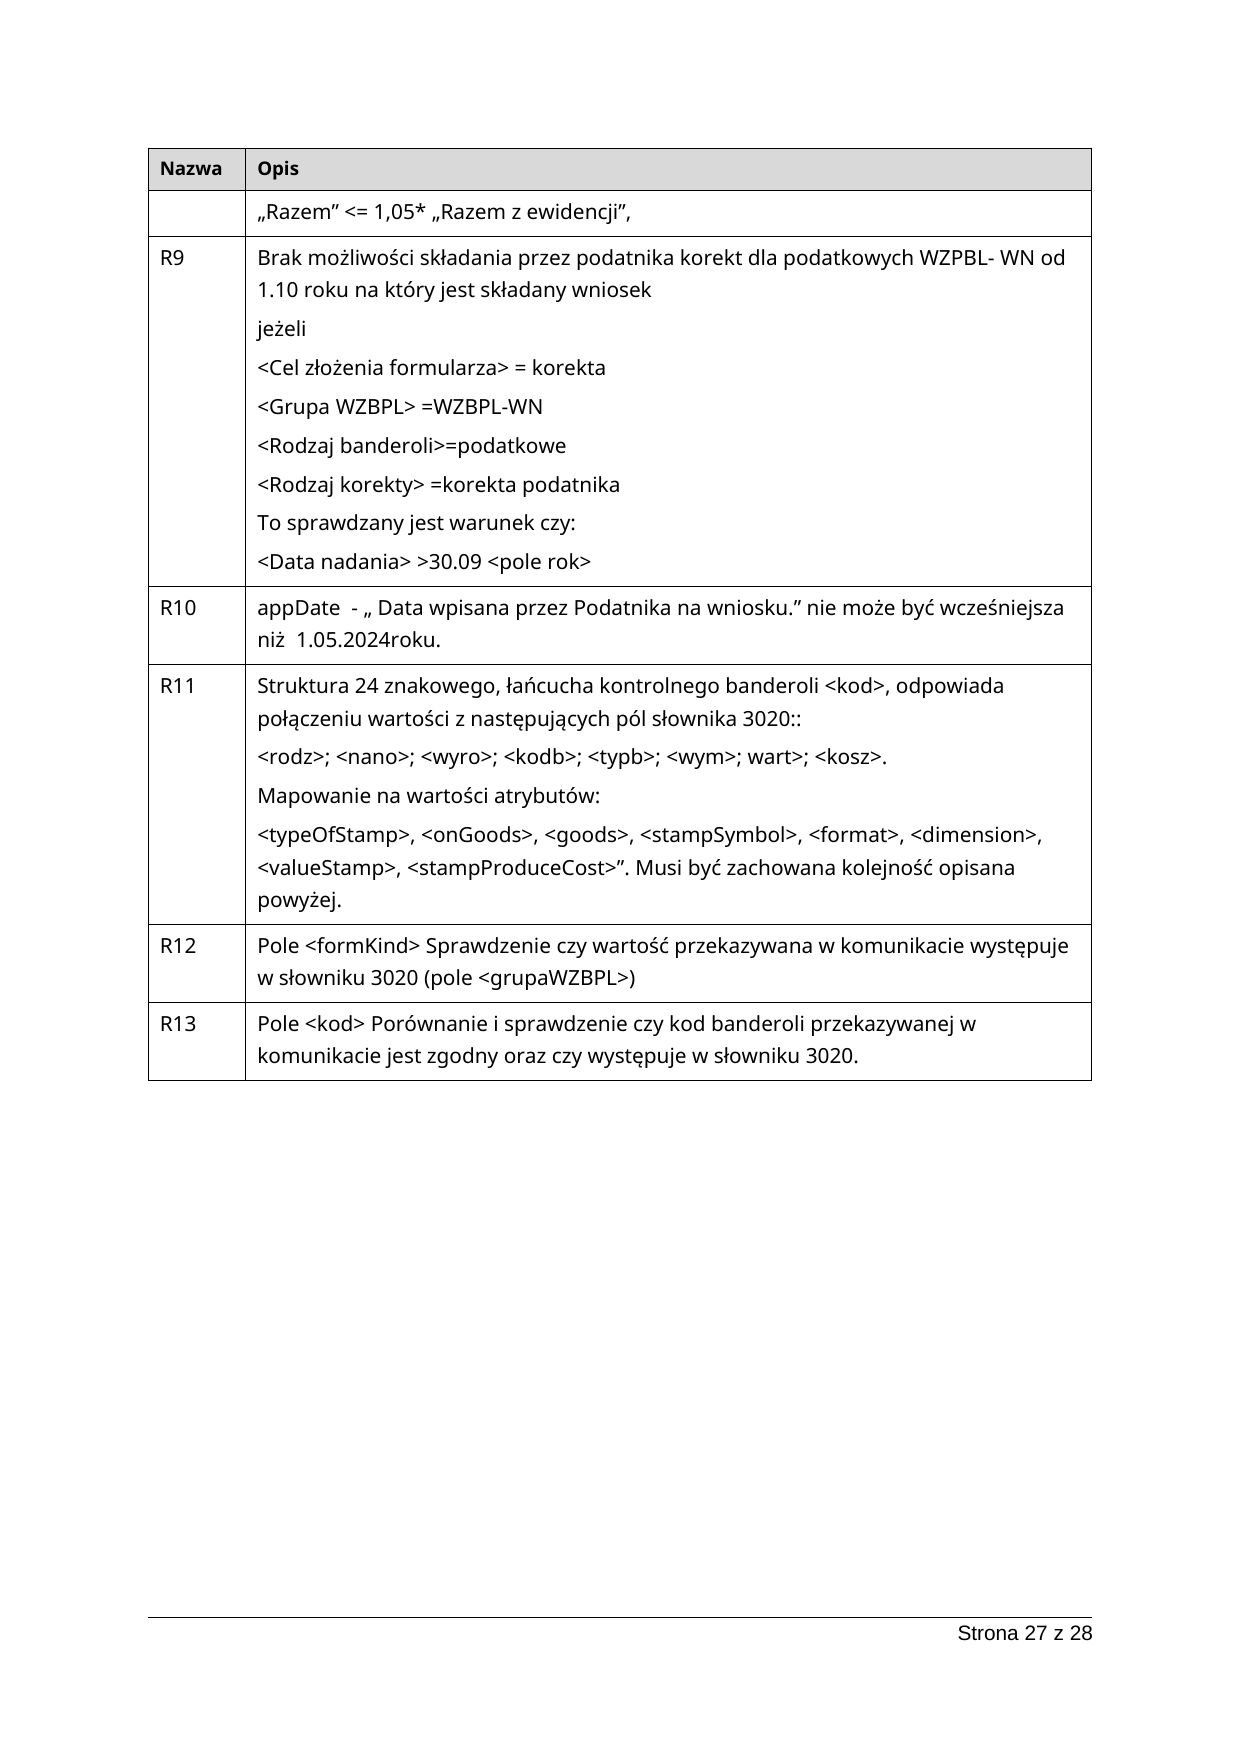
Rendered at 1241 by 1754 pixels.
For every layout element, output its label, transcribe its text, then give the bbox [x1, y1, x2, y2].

table_cell Brak możliwości składania przez podatnika korekt dla podatkowych WZPBL- WN od 1.10 roku na który jest składany wniosek jeżeli <Cel złożenia formularza> = korekta <Grupa WZBPL> =WZBPL-WN <Rodzaj banderoli>=podatkowe <Rodzaj korekty> =korekta podatnika To sprawdzany jest warunek czy: <Data nadania> >30.09 <pole rok> [246, 237, 1091, 586]
table_cell R8 [149, 191, 245, 236]
table_cell appDate - „ Data wpisana przez Podatnika na wniosku.” nie może być wcześniejsza niż 1.05.2024roku. [246, 587, 1091, 664]
table_cell Pole <kod> Porównanie i sprawdzenie czy kod banderoli przekazywanej w komunikacie jest zgodny oraz czy występuje w słowniku 3020. [246, 1003, 1091, 1080]
table_header Nazwa [149, 149, 245, 190]
table_cell R9 [149, 237, 245, 586]
table_cell R10 [149, 587, 245, 664]
table_cell Pole <formKind> Sprawdzenie czy wartość przekazywana w komunikacie występuje w słowniku 3020 (pole <grupaWZBPL>) [246, 925, 1091, 1002]
table_cell R13 [149, 1003, 245, 1080]
table_cell R11 [149, 665, 245, 924]
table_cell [246, 191, 1091, 236]
table_header Opis [246, 149, 1091, 190]
table_cell Struktura 24 znakowego, łańcucha kontrolnego banderoli <kod>, odpowiada połączeniu wartości z następujących pól słownika 3020:: <rodz>; <nano>; <wyro>; <kodb>; <typb>; <wym>; wart>; <kosz>. Mapowanie na wartości atrybutów: <typeOfStamp>, <onGoods>, <goods>, <stampSymbol>, <format>, <dimension>, <valueStamp>, <stampProduceCost>”. Musi być zachowana kolejność opisana powyżej. [246, 665, 1091, 924]
table_cell R12 [149, 925, 245, 1002]
